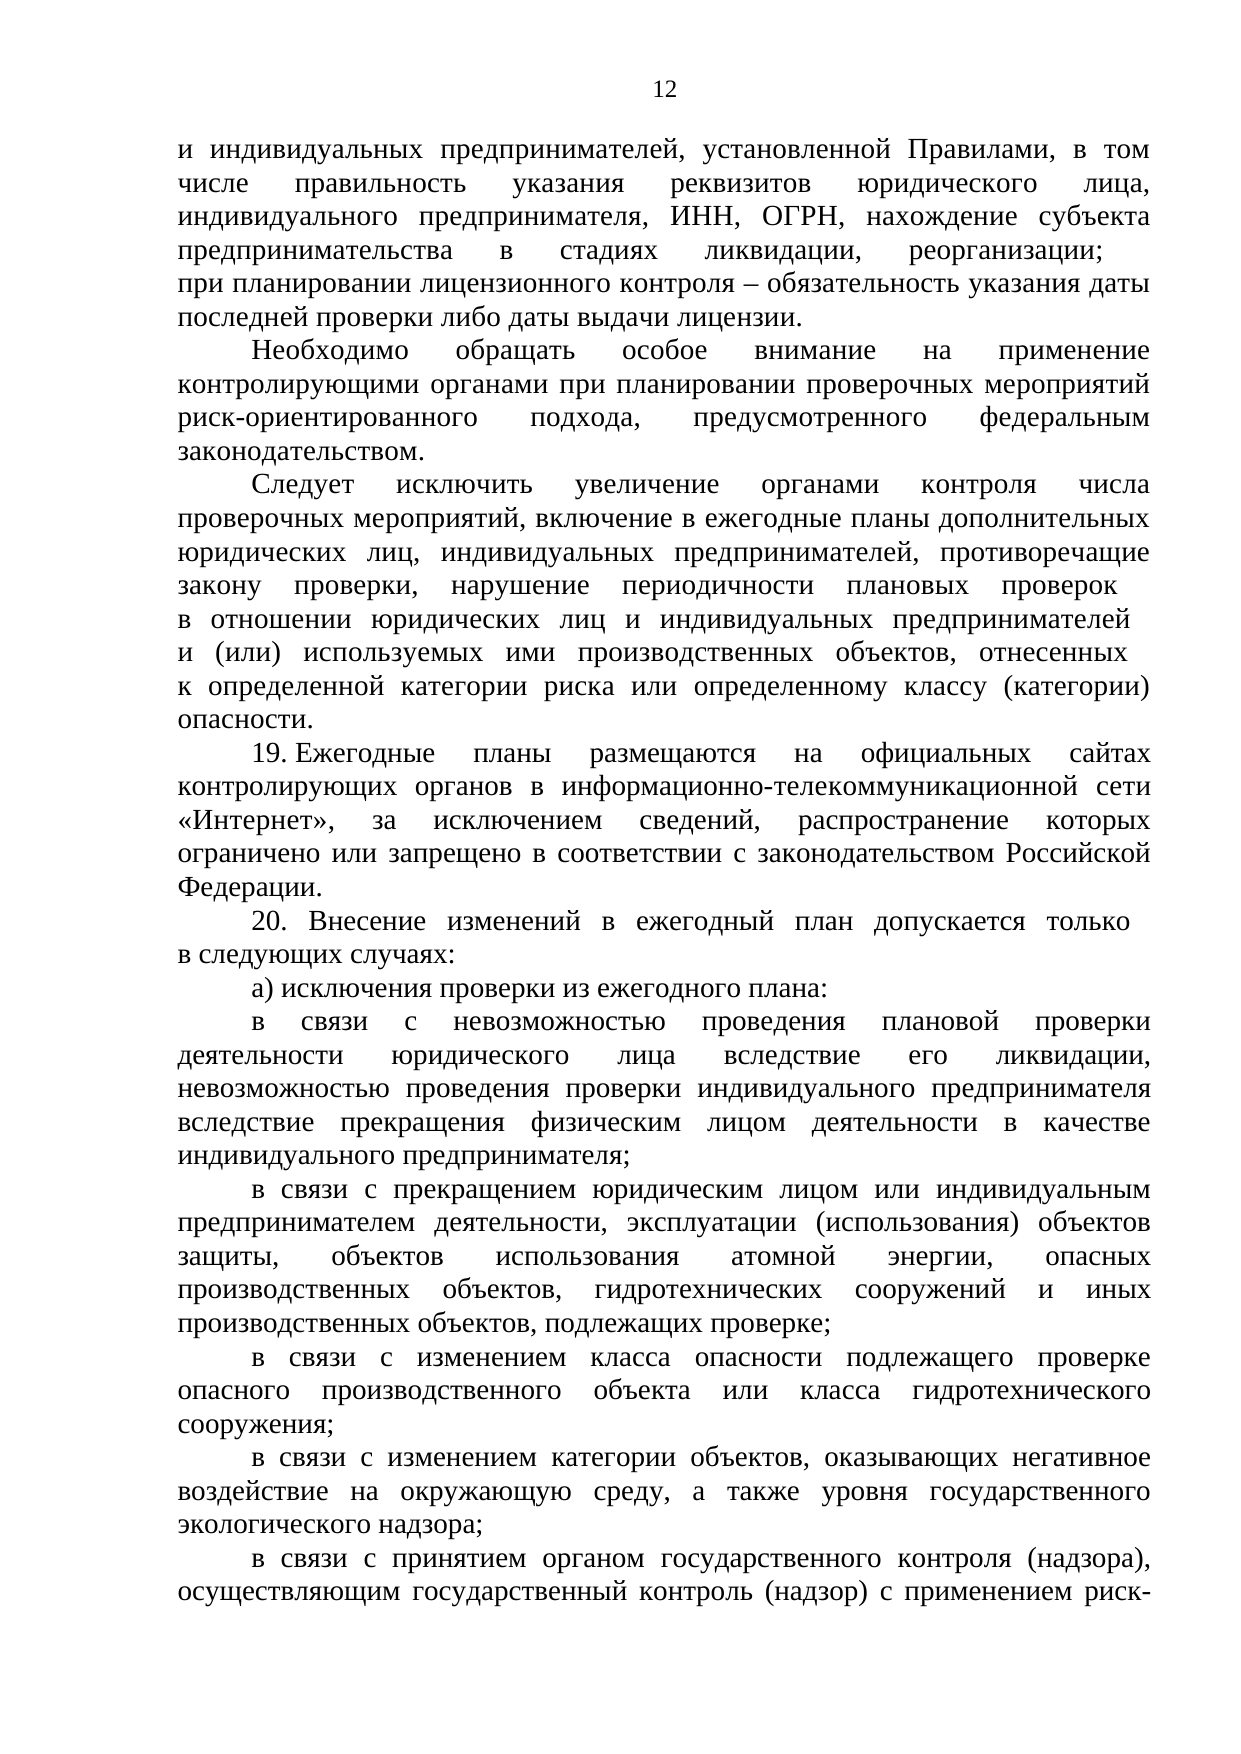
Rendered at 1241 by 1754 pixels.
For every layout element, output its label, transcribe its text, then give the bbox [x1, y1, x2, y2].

text 20. Внесение изменений в ежегодный план допускается только в следующих случаях: [177, 903, 1152, 970]
text 19. Ежегодные планы размещаются на официальных сайтах контролирующих органов в информационно-телекоммуникационной сети «Интернет», за исключением сведений, распространение которых ограничено или запрещено в соответствии с законодательством Российской Федерации. [177, 735, 1152, 903]
text а) исключения проверки из ежегодного плана: [177, 970, 1152, 1003]
text в связи с изменением класса опасности подлежащего проверке опасного производственного объекта или класса гидротехнического сооружения; [177, 1339, 1152, 1439]
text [177, 1540, 1152, 1607]
text Следует исключить увеличение органами контроля числа проверочных мероприятий, включение в ежегодные планы дополнительных юридических лиц, индивидуальных предпринимателей, противоречащие закону проверки, нарушение периодичности плановых проверок в отношении юридических лиц и индивидуальных предпринимателей и (или) используемых ими производственных объектов, отнесенных к определенной категории риска или определенному классу (категории) опасности. [177, 467, 1152, 735]
text в связи с изменением категории объектов, оказывающих негативное воздействие на окружающую среду, а также уровня государственного экологического надзора; [177, 1439, 1152, 1540]
text в связи с невозможностью проведения плановой проверки деятельности юридического лица вследствие его ликвидации, невозможностью проведения проверки индивидуального предпринимателя вследствие прекращения физическим лицом деятельности в качестве индивидуального предпринимателя; [177, 1003, 1152, 1171]
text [177, 131, 1152, 332]
text Необходимо обращать особое внимание на применение контролирующими органами при планировании проверочных мероприятий риск-ориентированного подхода, предусмотренного федеральным законодательством. [177, 332, 1152, 467]
text в связи с прекращением юридическим лицом или индивидуальным предпринимателем деятельности, эксплуатации (использования) объектов защиты, объектов использования атомной энергии, опасных производственных объектов, гидротехнических сооружений и иных производственных объектов, подлежащих проверке; [177, 1171, 1152, 1339]
